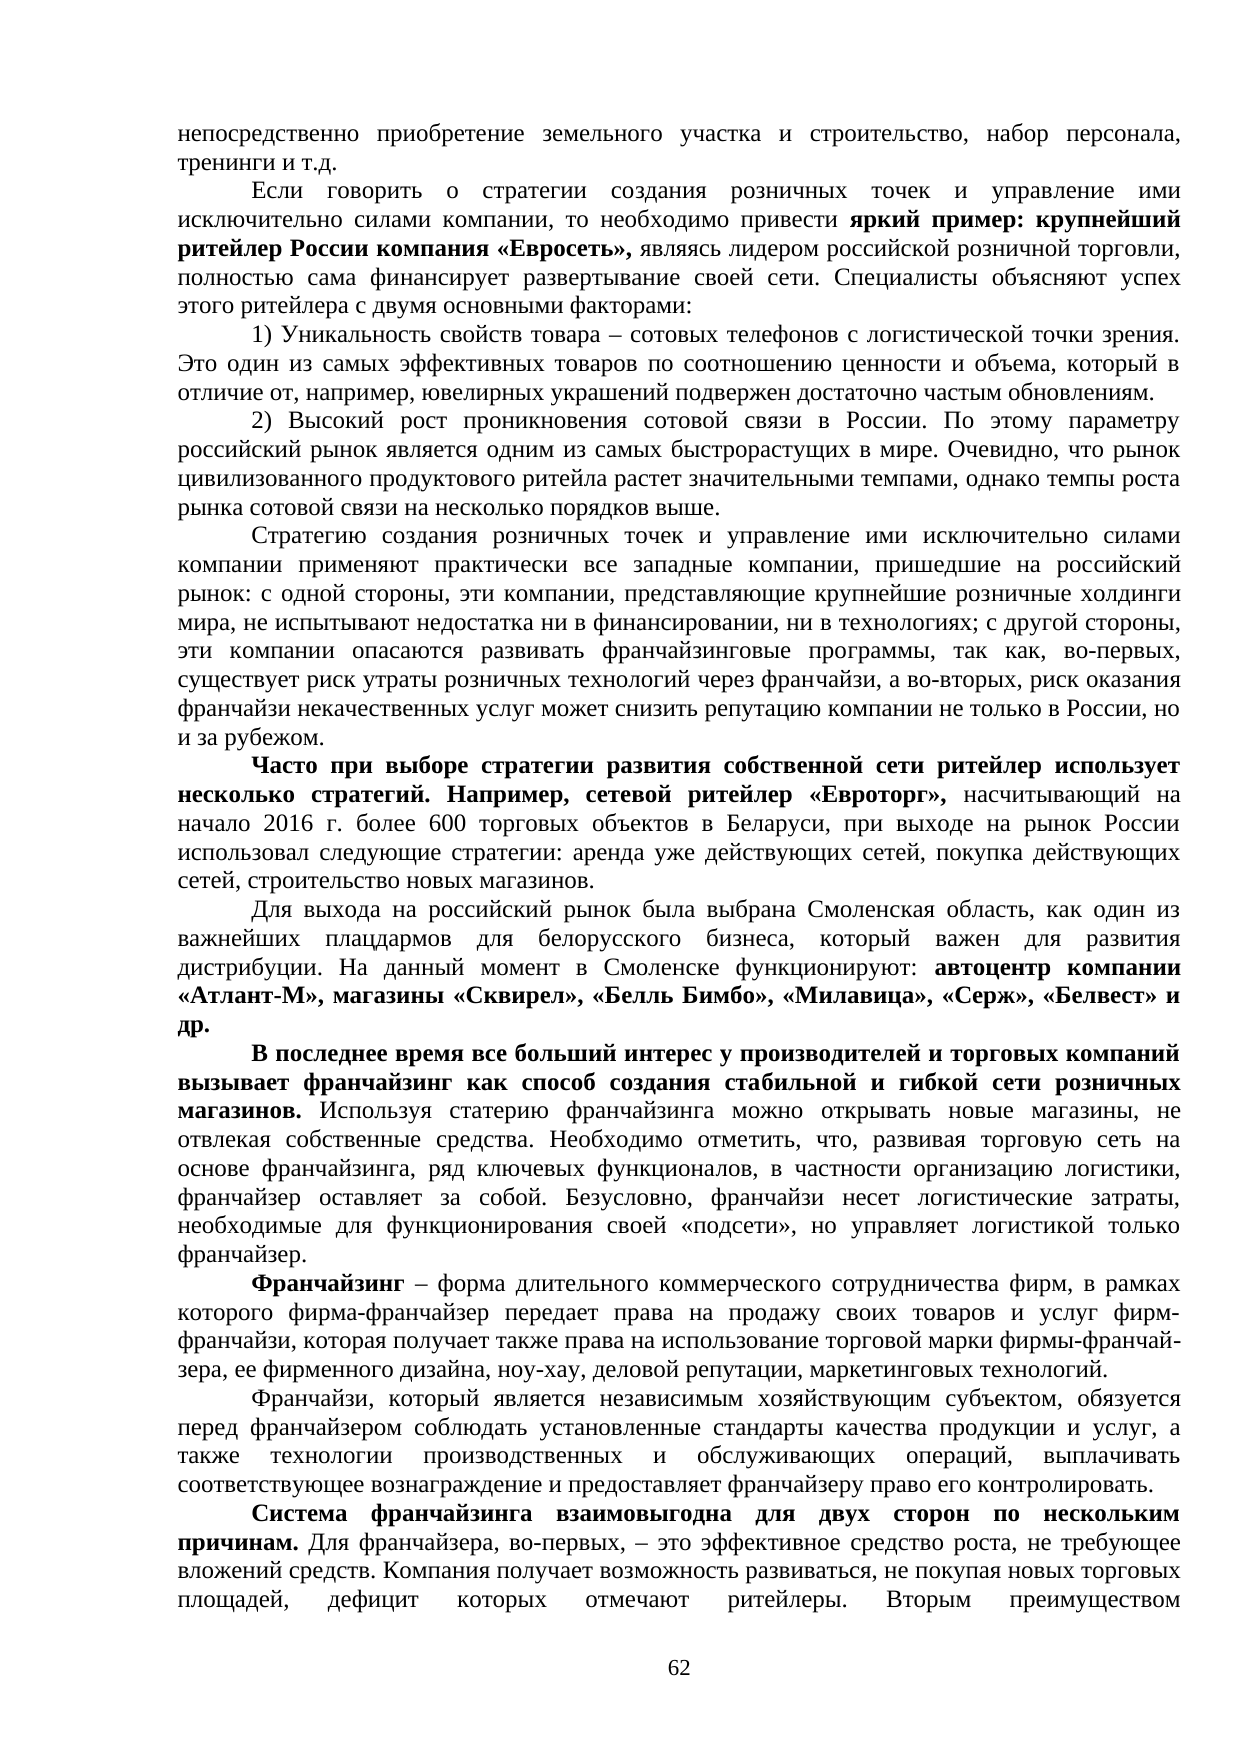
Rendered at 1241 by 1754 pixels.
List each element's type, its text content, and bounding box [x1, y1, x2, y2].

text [177, 118, 1181, 176]
text Стратегию создания розничных точек и управление ими исключительно силами компании применяют практически все западные компании, пришедшие на российский рынок: с одной стороны, эти компании, представляющие крупнейшие розничные холдинги мира, не испытывают недостатка ни в финансировании, ни в технологиях; с другой стороны, эти компании опасаются развивать франчайзинговые программы, так как, во-первых, существует риск утраты розничных технологий через франчайзи, а во-вторых, риск оказания франчайзи некачественных услуг может снизить репутацию компании не только в России, но и за рубежом. [177, 521, 1181, 751]
text Франчайзи, который является независимым хозяйствующим субъектом, обязуется перед франчайзером соблюдать установленные стандарты качества продукции и услуг, а также технологии производственных и обслуживающих операций, выплачивать соответствующее вознаграждение и предоставляет франчайзеру право его контролировать. [177, 1383, 1181, 1498]
text 2) Высокий рост проникновения сотовой связи в России. По этому параметру российский рынок является одним из самых быстрорастущих в мире. Очевидно, что рынок цивилизованного продуктового ритейла растет значительными темпами, однако темпы роста рынка сотовой связи на несколько порядков выше. [177, 406, 1181, 521]
text Франчайзинг – форма длительного коммерческого сотрудничества фирм, в рамках которого фирма-франчайзер передает права на продажу своих товаров и услуг фирм-франчайзи, которая получает также права на использование торговой марки фирмы-франчайзера, ее фирменного дизайна, ноу-хау, деловой репутации, маркетинговых технологий. [177, 1268, 1181, 1383]
text 1) Уникальность свойств товара – сотовых телефонов с логистической точки зрения. Это один из самых эффективных товаров по соотношению ценности и объема, который в отличие от, например, ювелирных украшений подвержен достаточно частым обновлениям. [177, 319, 1181, 406]
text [177, 1498, 1181, 1613]
text Если говорить о стратегии создания розничных точек и управление ими исключительно силами компании, то необходимо привести яркий пример: крупнейший ритейлер России компания «Евросеть», являясь лидером российской розничной торговли, полностью сама финансирует развертывание своей сети. Специалисты объясняют успех этого ритейлера с двумя основными факторами: [177, 176, 1181, 319]
text Часто при выборе стратегии развития собственной сети ритейлер использует несколько стратегий. Например, сетевой ритейлер «Евроторг», насчитывающий на начало 2016 г. более 600 торговых объектов в Беларуси, при выходе на рынок России использовал следующие стратегии: аренда уже действующих сетей, покупка действующих сетей, строительство новых магазинов. [177, 751, 1181, 894]
text Для выхода на российский рынок была выбрана Смоленская область, как один из важнейших плацдармов для белорусского бизнеса, который важен для развития дистрибуции. На данный момент в Смоленске функционируют: автоцентр компании «Атлант-М», магазины «Сквирел», «Белль Бимбо», «Милавица», «Серж», «Белвест» и др. [177, 894, 1181, 1038]
text В последнее время все больший интерес у производителей и торговых компаний вызывает франчайзинг как способ создания стабильной и гибкой сети розничных магазинов. Используя статерию франчайзинга можно открывать новые магазины, не отвлекая собственные средства. Необходимо отметить, что, развивая торговую сеть на основе франчайзинга, ряд ключевых функционалов, в частности организацию логистики, франчайзер оставляет за собой. Безусловно, франчайзи несет логистические затраты, необходимые для функционирования своей «подсети», но управляет логистикой только франчайзер. [177, 1038, 1181, 1268]
